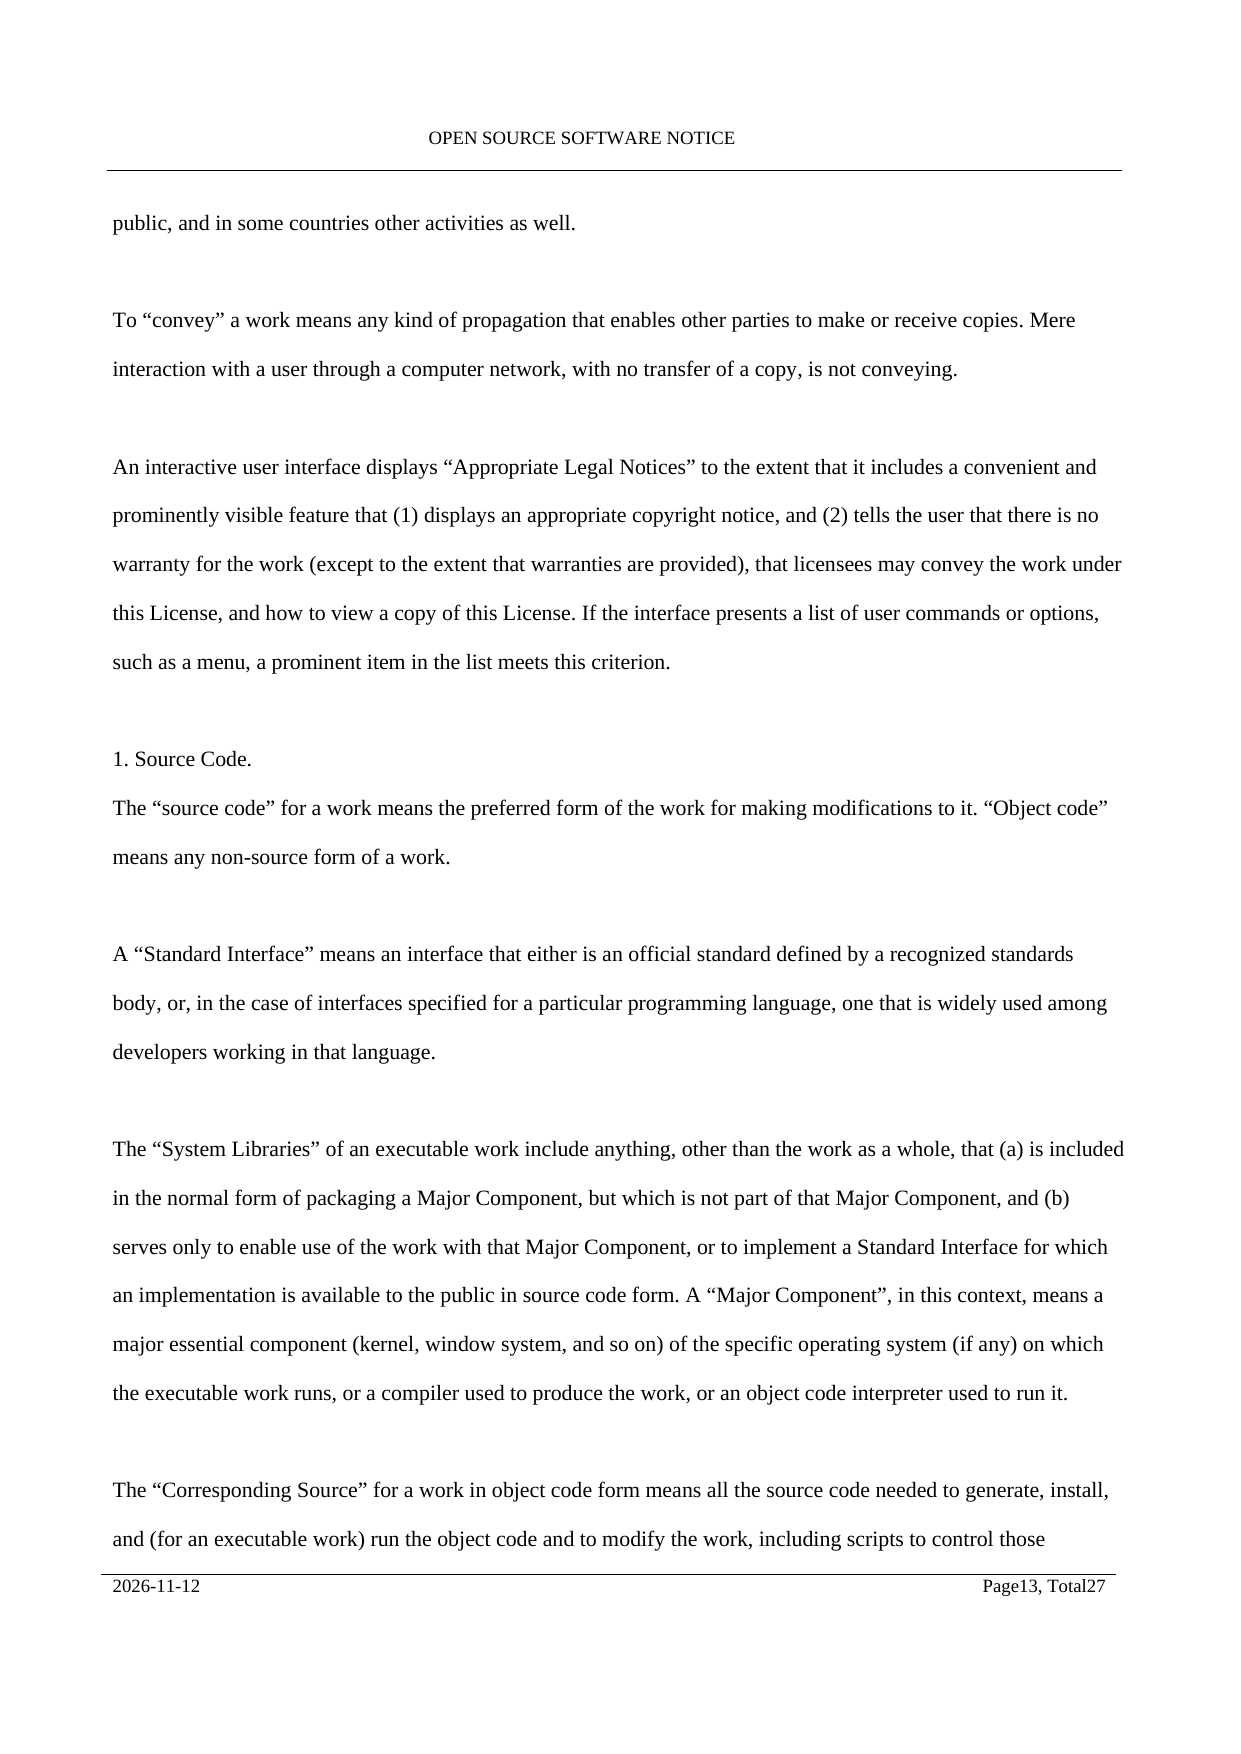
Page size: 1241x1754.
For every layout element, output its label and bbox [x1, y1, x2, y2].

text [112, 206, 1128, 1555]
